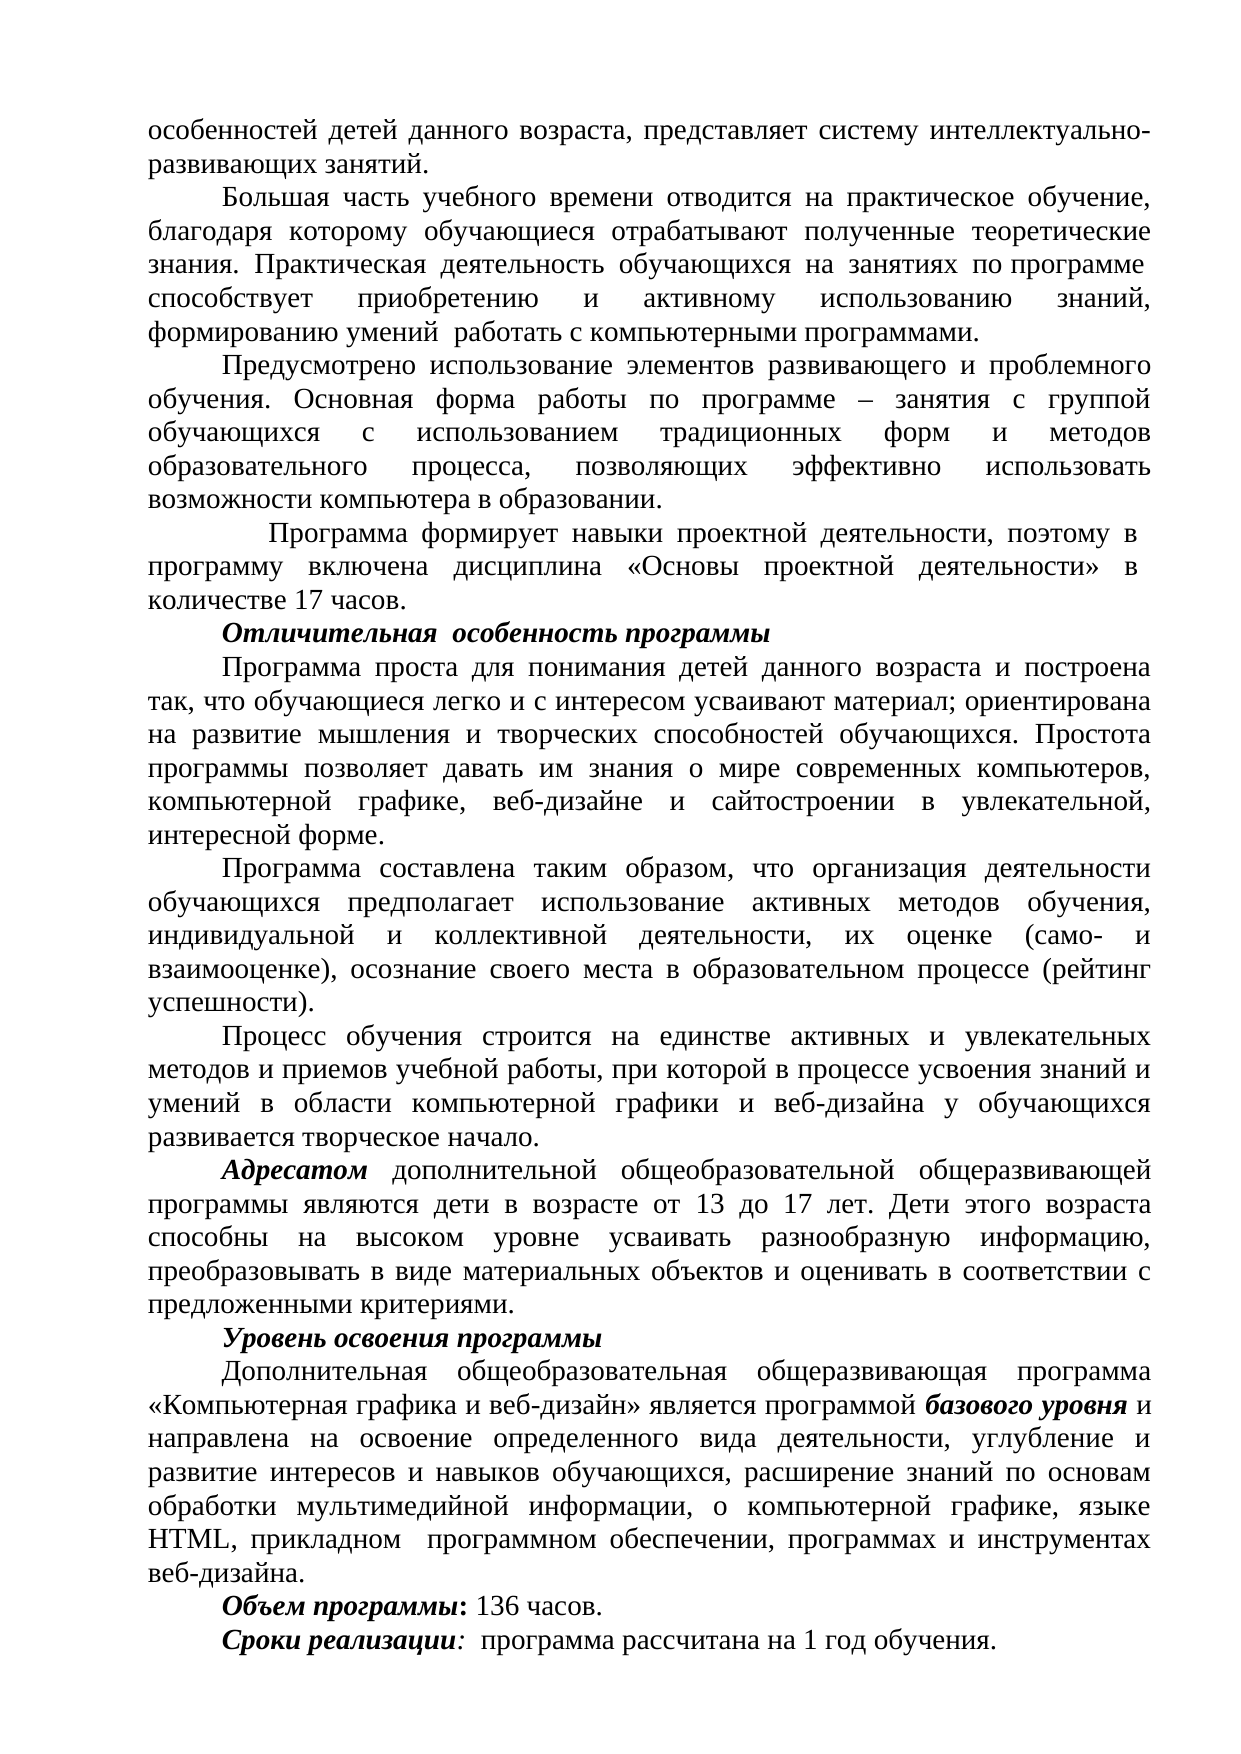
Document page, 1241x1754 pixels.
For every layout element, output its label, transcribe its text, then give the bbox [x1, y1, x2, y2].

text Программа составлена таким образом, что организация деятельности обучающихся предполагает использование активных методов обучения, индивидуальной и коллективной деятельности, их оценке (само- и взаимооценке), осознание своего места в образовательном процессе (рейтинг успешности). [148, 850, 1152, 1018]
text Предусмотрено использование элементов развивающего и проблемного обучения. Основная форма работы по программе – занятия с группой обучающихся с использованием традиционных форм и методов образовательного процесса, позволяющих эффективно использовать возможности компьютера в образовании. [148, 347, 1152, 515]
text Процесс обучения строится на единстве активных и увлекательных методов и приемов учебной работы, при которой в процессе усвоения знаний и умений в области компьютерной графики и веб-дизайна у обучающихся развивается творческое начало. [148, 1018, 1152, 1152]
text Большая часть учебного времени отводится на практическое обучение, благодаря которому обучающиеся отрабатывают полученные теоретические знания. Практическая деятельность обучающихся на занятиях по программе способствует приобретению и активному использованию знаний, формированию умений работать с компьютерными программами. [148, 179, 1152, 280]
text Объем программы: 136 часов. [148, 1588, 1152, 1622]
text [148, 112, 1152, 179]
text Адресатом дополнительной общеобразовательной общеразвивающей программы являются дети в возрасте от 13 до 17 лет. Дети этого возраста способны на высоком уровне усваивать разнообразную информацию, преобразовывать в виде материальных объектов и оценивать в соответствии с предложенными критериями. [148, 1152, 1152, 1320]
text Сроки реализации: программа рассчитана на 1 год обучения. [148, 1622, 1152, 1655]
text Дополнительная общеобразовательная общеразвивающая программа «Компьютерная графика и веб-дизайн» является программой базового уровня и направлена на освоение определенного вида деятельности, углубление и развитие интересов и навыков обучающихся, расширение знаний по основам обработки мультимедийной информации, о компьютерной графике, языке HTML, прикладном программном обеспечении, программах и инструментах веб-дизайна. [148, 1353, 1152, 1588]
text Уровень освоения программы [148, 1320, 1152, 1353]
list Программа формирует навыки проектной деятельности, поэтому в программу включена дисциплина «Основы проектной деятельности» в количестве 17 часов. [148, 515, 1139, 616]
text Программа проста для понимания детей данного возраста и построена так, что обучающиеся легко и с интересом усваивают материал; ориентирована на развитие мышления и творческих способностей обучающихся. Простота программы позволяет давать им знания о мире современных компьютеров, компьютерной графике, веб-дизайне и сайтостроении в увлекательной, интересной форме. [148, 649, 1152, 850]
text Большая часть учебного времени отводится на практическое обучение, благодаря которому обучающиеся отрабатывают полученные теоретические знания. Практическая деятельность обучающихся на занятиях по программе способствует приобретению и активному использованию знаний, формированию умений работать с компьютерными программами. [446, 314, 1152, 347]
text Отличительная особенность программы [148, 616, 1152, 649]
